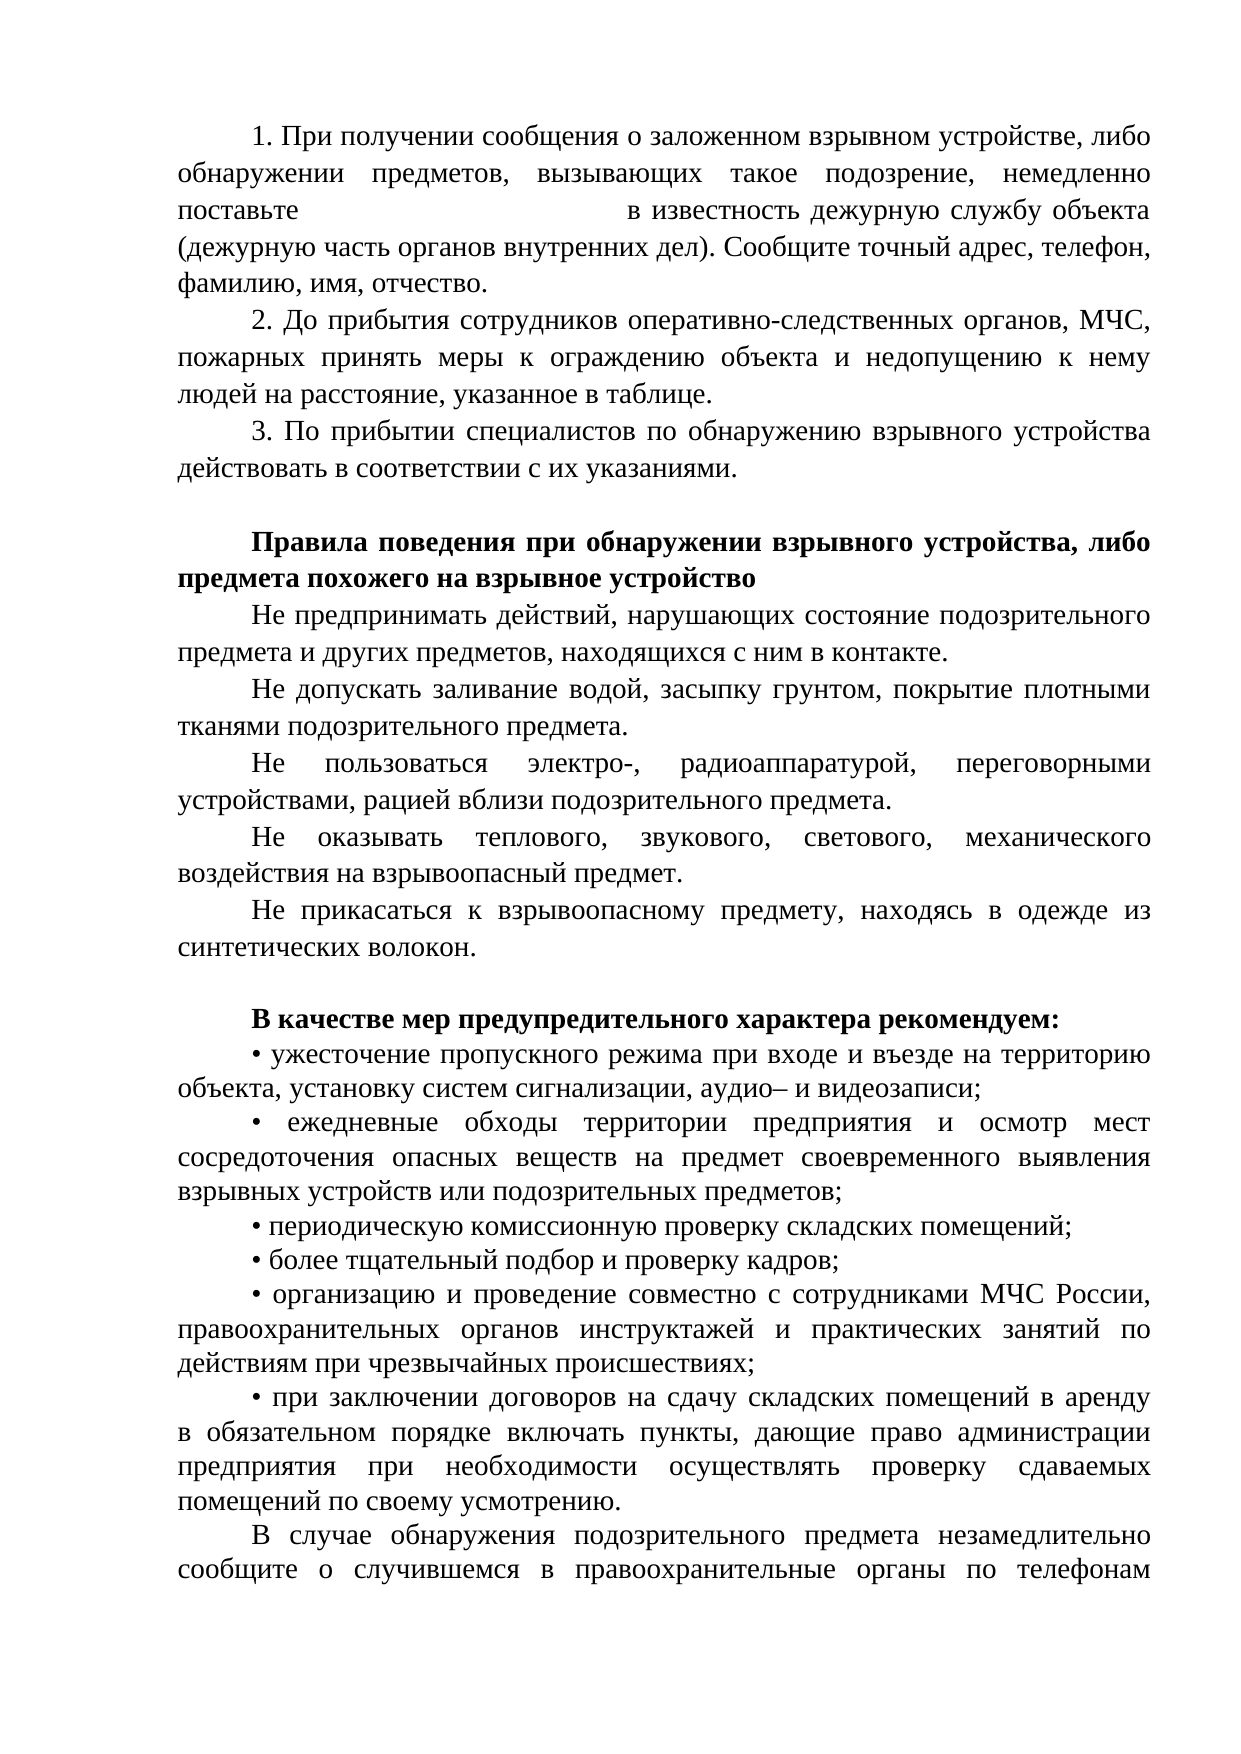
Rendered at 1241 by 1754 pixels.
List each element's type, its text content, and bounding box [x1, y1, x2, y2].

text • ужесточение пропускного режима при входе и въезде на территорию объекта, установку систем сигнализации, аудио– и видеозаписи; [177, 1035, 1152, 1104]
text • при заключении договоров на сдачу складских помещений в аренду в обязательном порядке включать пункты, дающие право администрации предприятия при необходимости осуществлять проверку сдаваемых помещений по своему усмотрению. [177, 1379, 1152, 1516]
text Не прикасаться к взрывоопасному предмету, находясь в одежде из синтетических волокон. [177, 892, 1152, 963]
text • ежедневные обходы территории предприятия и осмотр мест сосредоточения опасных веществ на предмет своевременного выявления взрывных устройств или подозрительных предметов; [177, 1104, 1152, 1207]
text 1. При получении сообщения о заложенном взрывном устройстве, либо обнаружении предметов, вызывающих такое подозрение, немедленно поставьте в известность дежурную службу объекта (дежурную часть органов внутренних дел). Сообщите точный адрес, телефон, фамилию, имя, отчество. [177, 118, 1152, 299]
text Не предпринимать действий, нарушающих состояние подозрительного предмета и других предметов, находящихся с ним в контакте. [177, 597, 1152, 668]
text • организацию и проведение совместно с сотрудниками МЧС России, правоохранительных органов инструктажей и практических занятий по действиям при чрезвычайных происшествиях; [177, 1276, 1152, 1379]
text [177, 1516, 1152, 1585]
text В качестве мер предупредительного характера рекомендуем: [177, 1001, 1152, 1035]
text Не пользоваться электро-, радиоаппаратурой, переговорными устройствами, рацией вблизи подозрительного предмета. [177, 745, 1152, 815]
text Не оказывать теплового, звукового, светового, механического воздействия на взрывоопасный предмет. [177, 819, 1152, 889]
text • более тщательный подбор и проверку кадров; [177, 1241, 1152, 1276]
text 2. До прибытия сотрудников оперативно-следственных органов, МЧС, пожарных принять меры к ограждению объекта и недопущению к нему людей на расстояние, указанное в таблице. [177, 302, 1152, 410]
text • периодическую комиссионную проверку складских помещений; [177, 1207, 1152, 1241]
text Не допускать заливание водой, засыпку грунтом, покрытие плотными тканями подозрительного предмета. [177, 671, 1152, 742]
text Правила поведения при обнаружении взрывного устройства, либо предмета похожего на взрывное устройство [177, 524, 1152, 594]
text 3. По прибытии специалистов по обнаружению взрывного устройства действовать в соответствии с их указаниями. [177, 413, 1152, 483]
